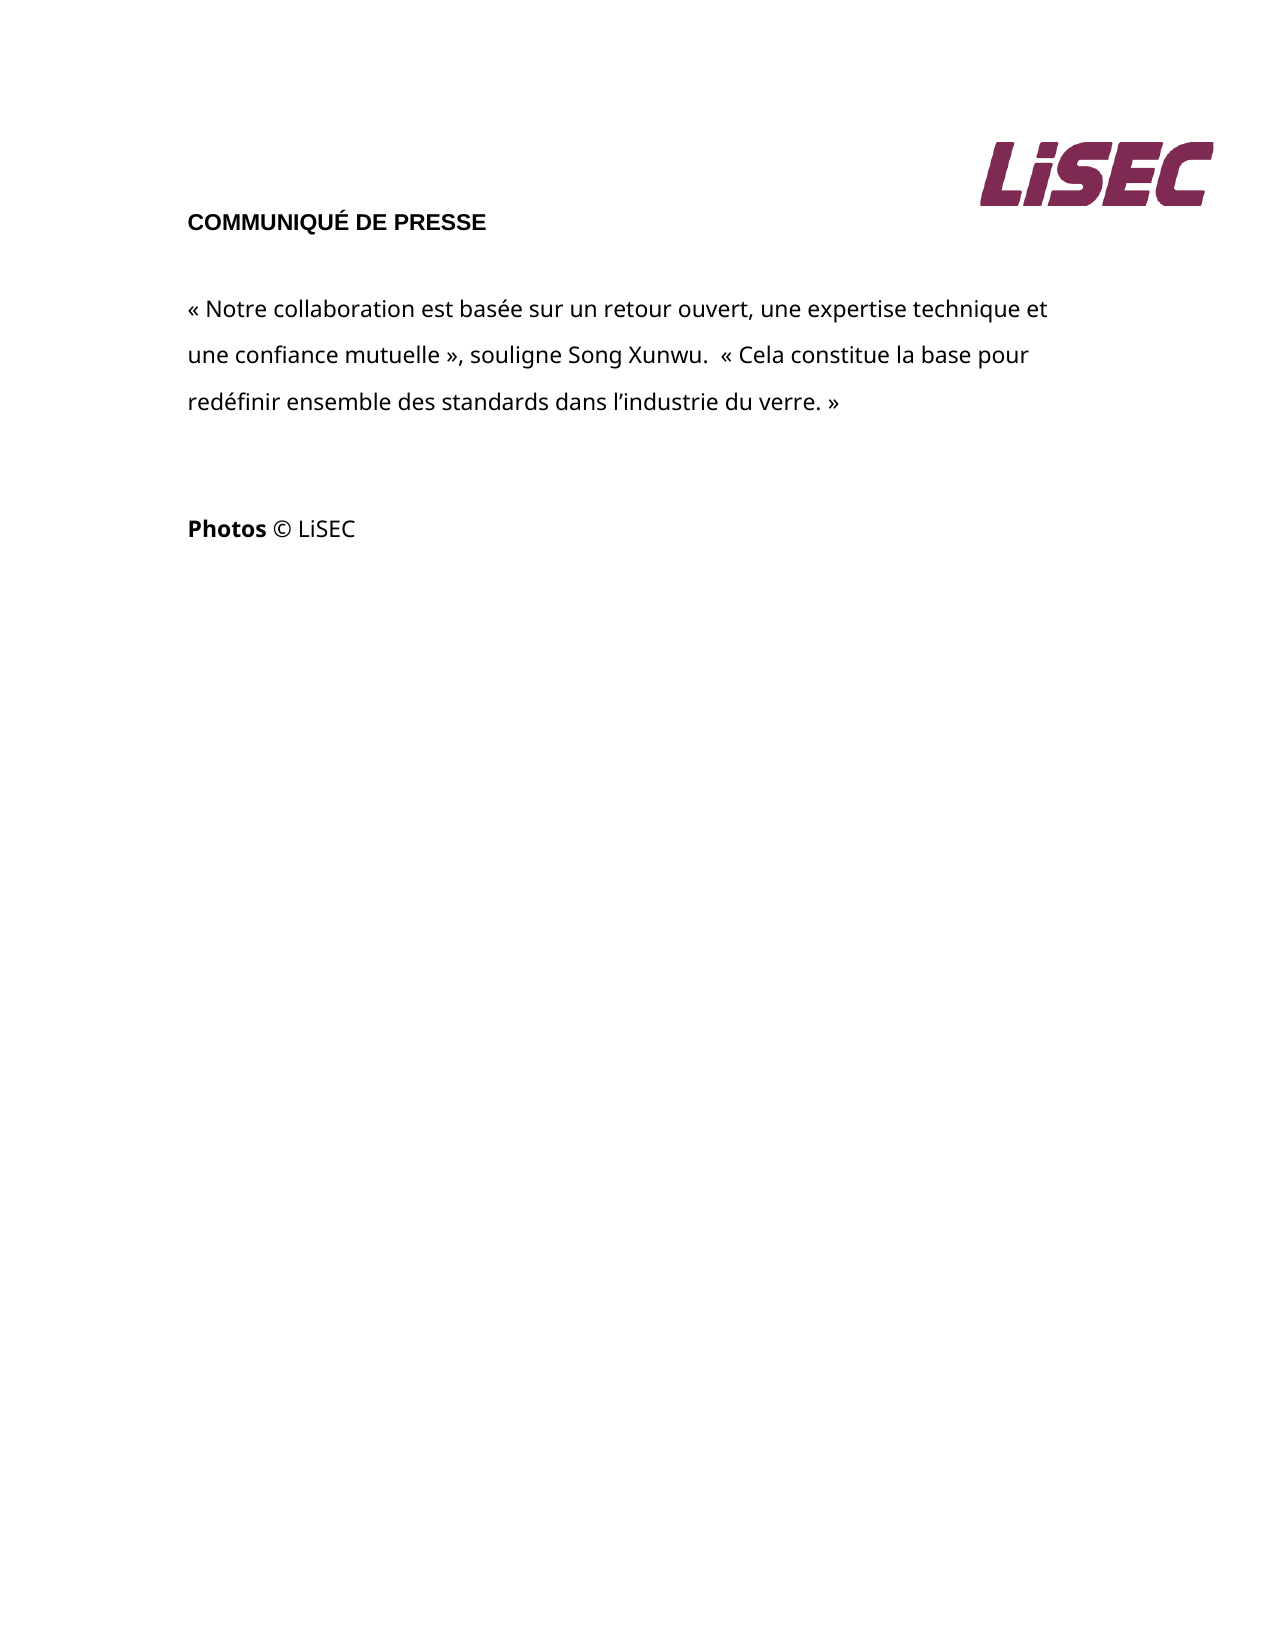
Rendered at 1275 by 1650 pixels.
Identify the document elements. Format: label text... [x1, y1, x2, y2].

text Photos © LiSEC [187, 513, 1087, 544]
picture [978, 142, 1213, 205]
